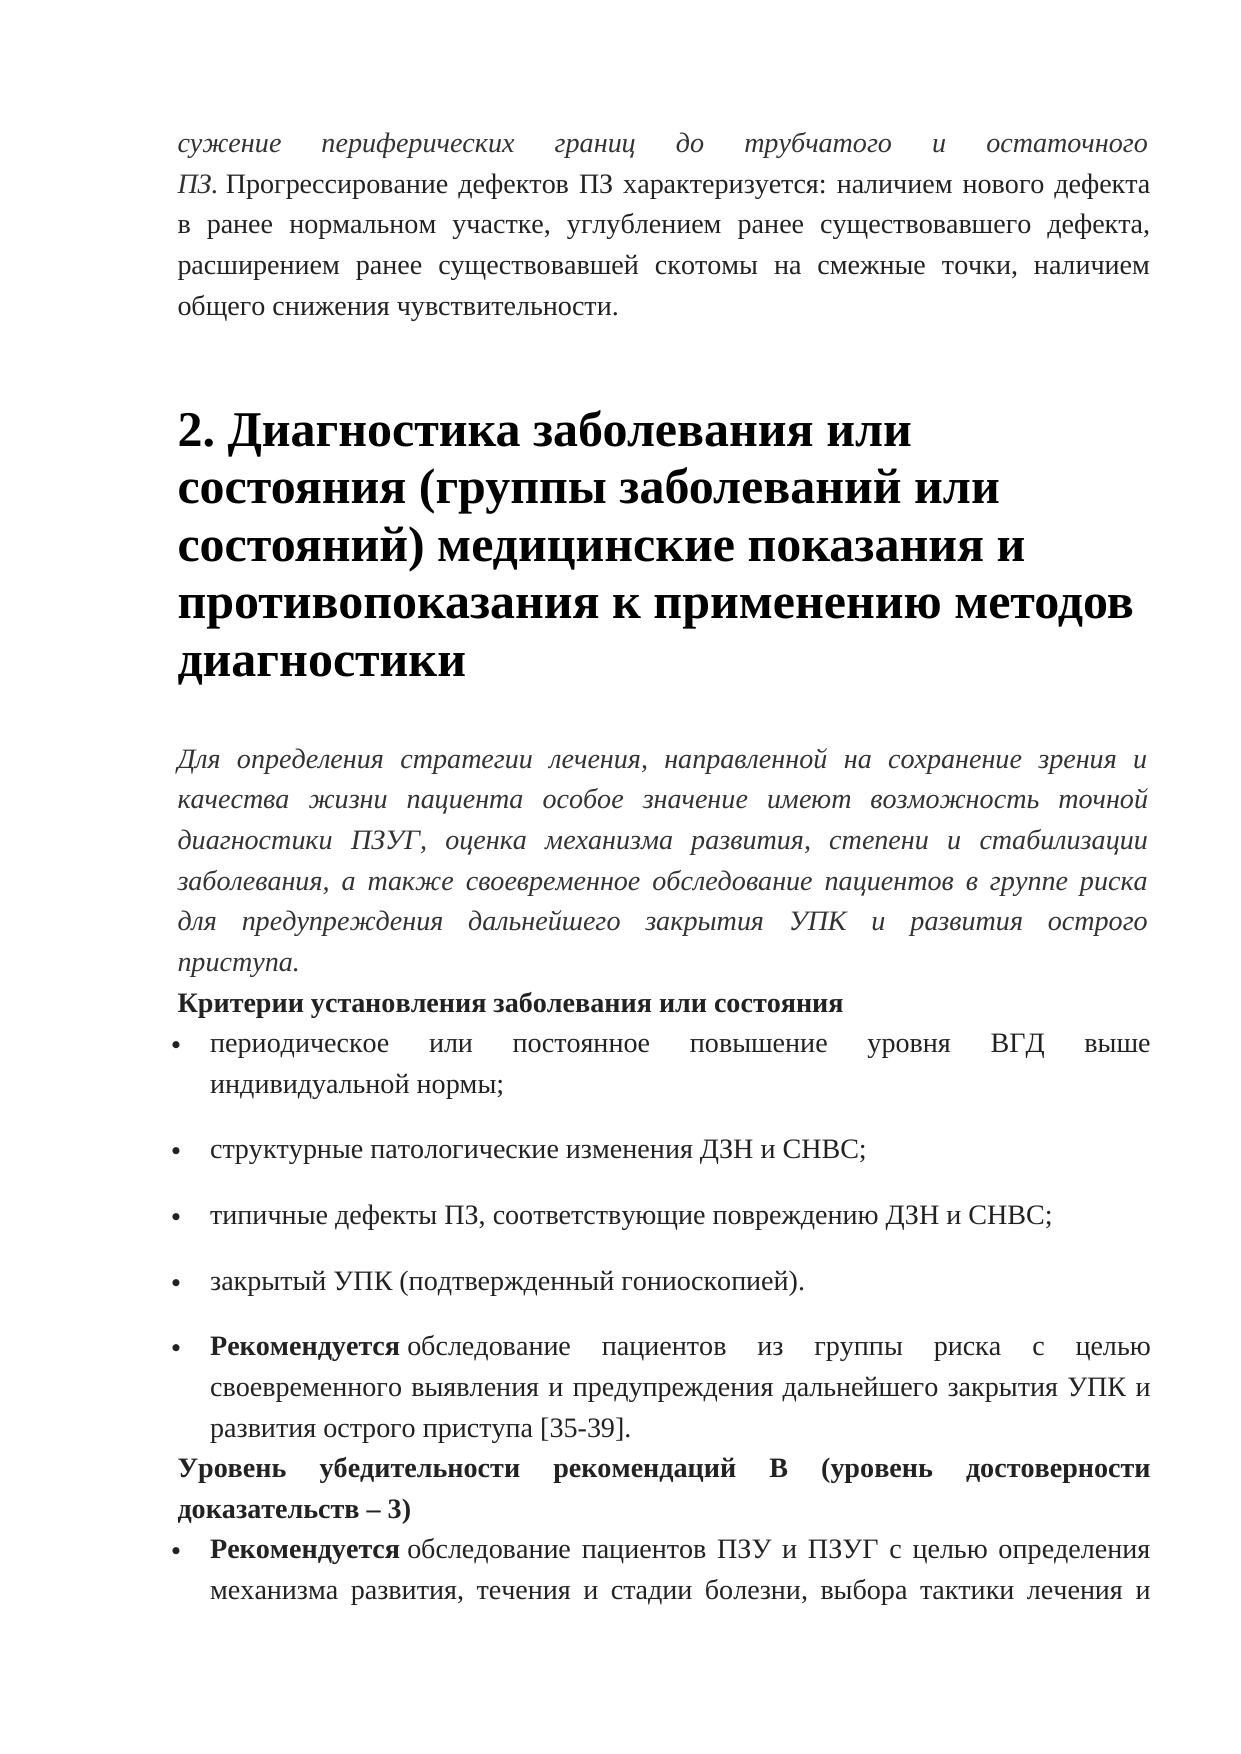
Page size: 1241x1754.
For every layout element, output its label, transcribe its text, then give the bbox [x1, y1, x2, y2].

list закрытый УПК (подтвержденный гониоскопией). [172, 1256, 1152, 1296]
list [172, 1524, 1152, 1606]
list периодическое или постоянное повышение уровня ВГД выше индивидуальной нормы; [172, 1018, 1152, 1099]
list типичные дефекты ПЗ, соответствующие повреждению ДЗН и СНВС; [172, 1190, 1152, 1231]
text Для определения стратегии лечения, направленной на сохранение зрения и качества жизни пациента особое значение имеют возможность точной диагностики ПЗУГ, оценка механизма развития, степени и стабилизации заболевания, а также своевременное обследование пациентов в группе риска для предупреждения дальнейшего закрытия УПК и развития острого приступа. [177, 734, 1152, 977]
text Уровень убедительности рекомендаций В (уровень достоверности доказательств – 3) [177, 1443, 1152, 1524]
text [177, 118, 1152, 321]
list структурные патологические изменения ДЗН и СНВС; [172, 1124, 1152, 1165]
list Рекомендуется обследование пациентов из группы риска с целью своевременного выявления и предупреждения дальнейшего закрытия УПК и развития острого приступа [35-39]. [172, 1321, 1152, 1443]
text 2. Диагностика заболевания или состояния (группы заболеваний или состояний) медицинские показания и противопоказания к применению методов диагностики [177, 399, 1152, 687]
text Критерии установления заболевания или состояния [177, 977, 1152, 1018]
